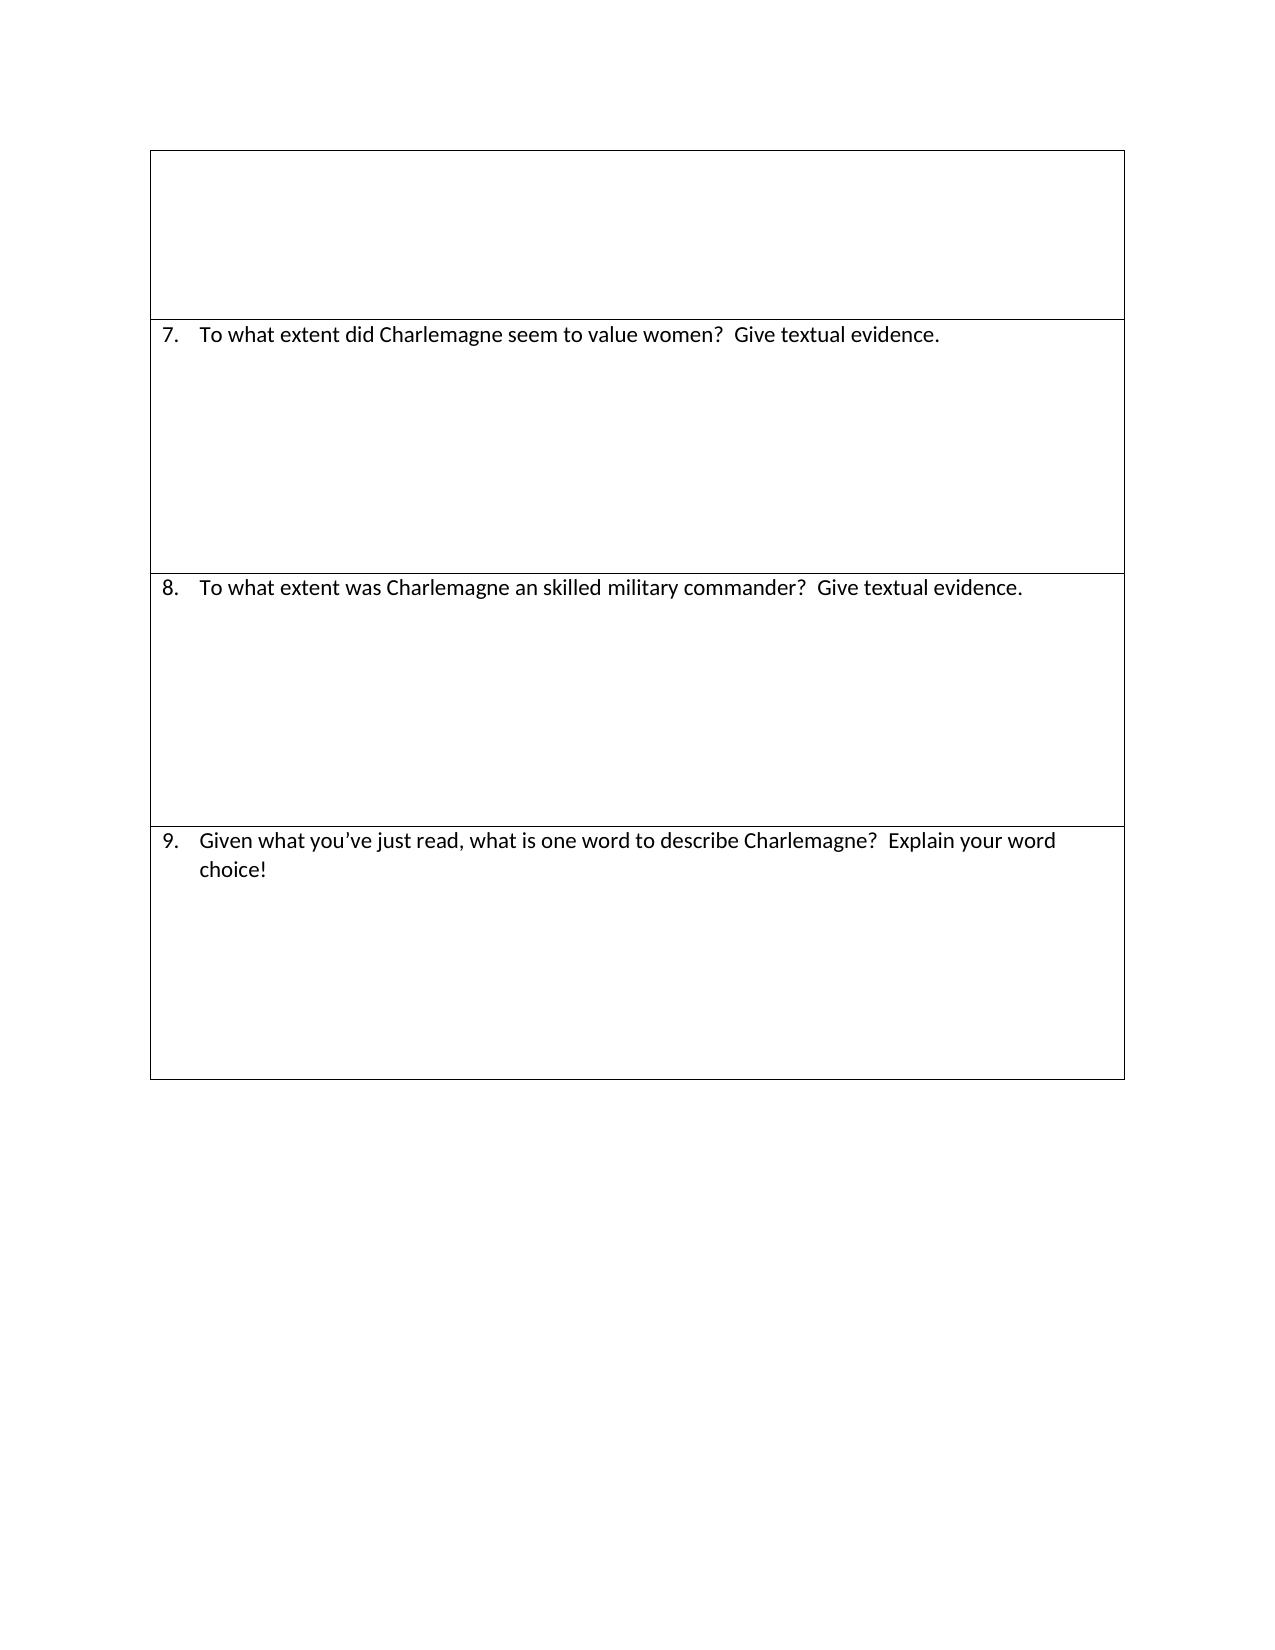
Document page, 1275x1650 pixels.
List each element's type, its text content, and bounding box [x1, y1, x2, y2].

table_cell Given what you’ve just read, what is one word to describe Charlemagne? Explain your word choice! [151, 827, 1124, 1079]
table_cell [151, 151, 1124, 319]
table_cell To what extent was Charlemagne an skilled military commander? Give textual evidence. [151, 574, 1124, 826]
table_cell To what extent did Charlemagne seem to value women? Give textual evidence. [151, 320, 1124, 572]
